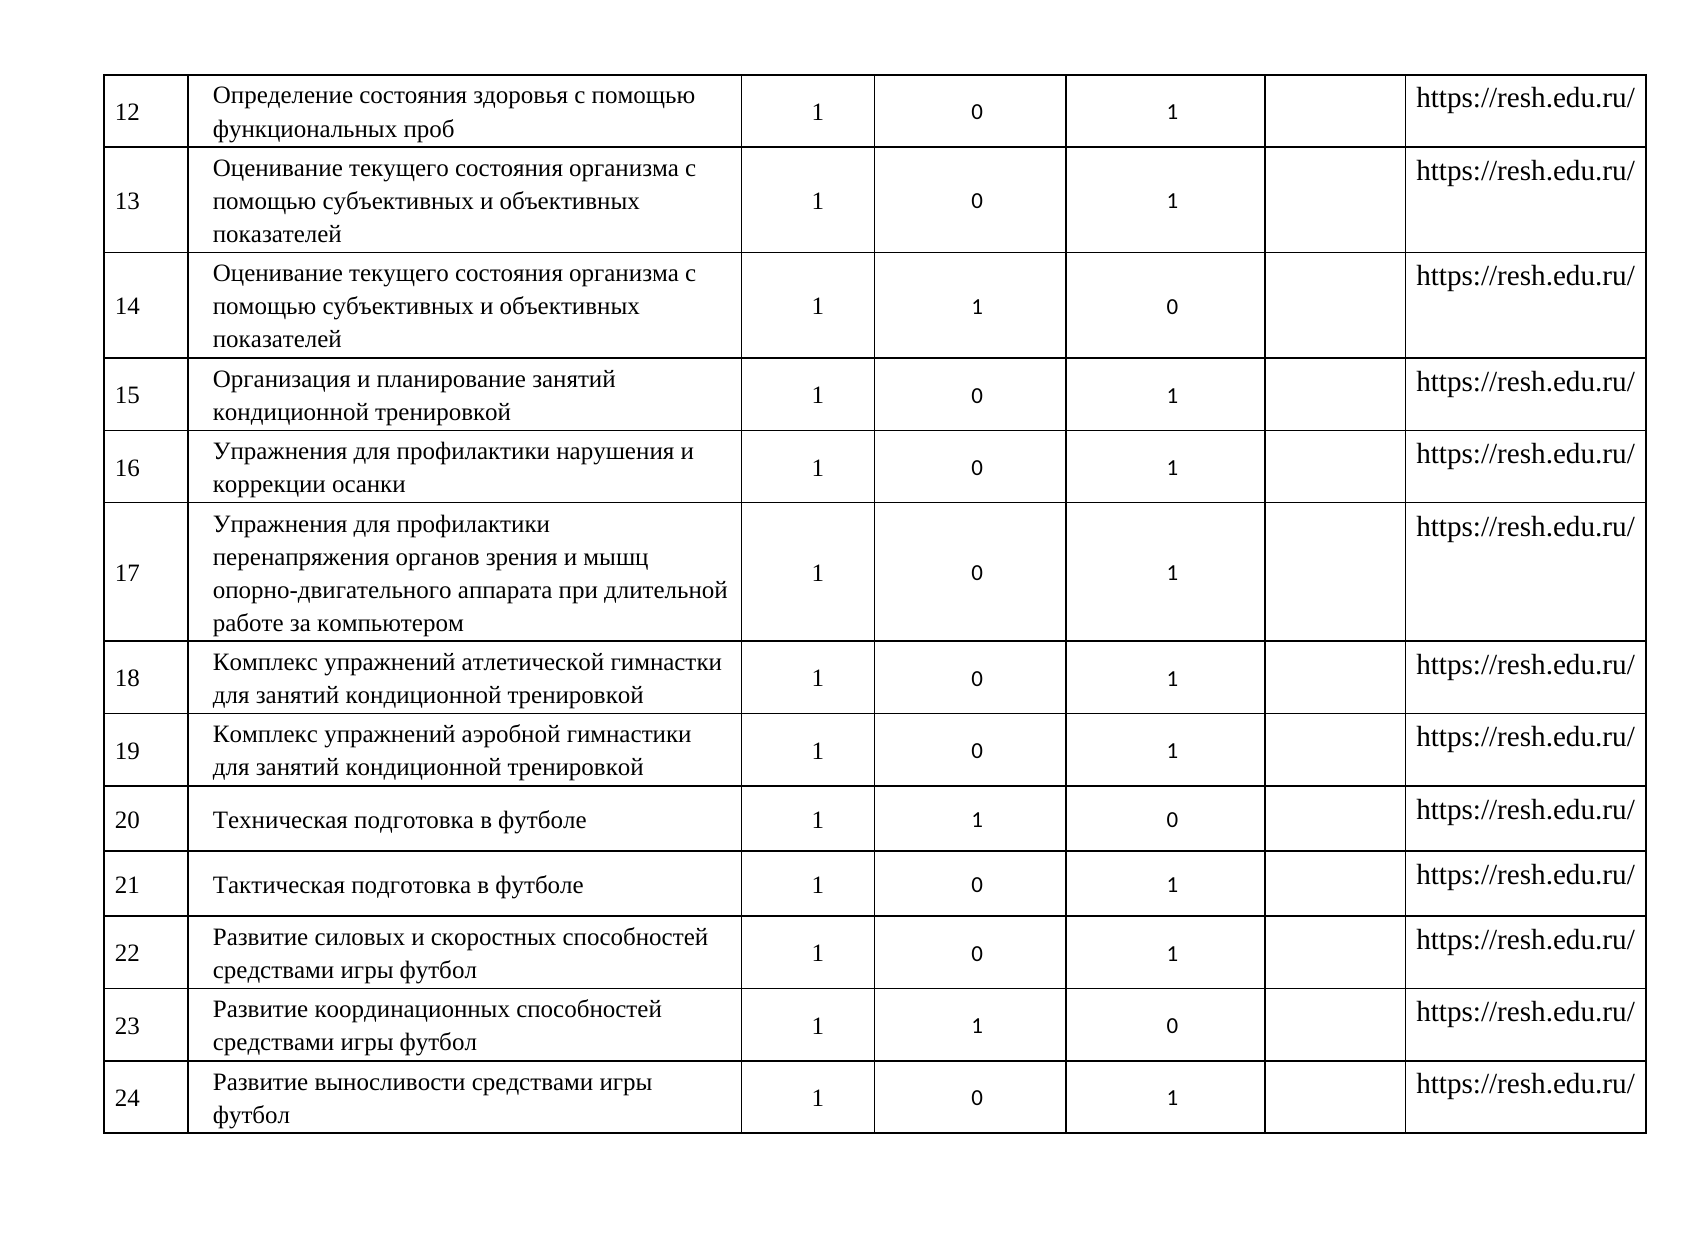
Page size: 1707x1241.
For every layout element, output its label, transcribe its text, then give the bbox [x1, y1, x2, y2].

table_cell Организация и планирование занятий кондиционной тренировкой [189, 359, 741, 429]
table_cell 20 [105, 787, 187, 850]
table_cell 1 [1067, 714, 1264, 785]
table_cell https://resh.edu.ru/ [1406, 787, 1645, 850]
table_cell 1 [742, 1062, 874, 1132]
table_cell 0 [1067, 989, 1264, 1060]
table_cell 13 [105, 148, 187, 252]
table_cell Оценивание текущего состояния организма с помощью субъективных и объективных показателей [189, 148, 741, 252]
table_cell 1 [742, 76, 874, 146]
table_cell [1266, 148, 1405, 252]
table_cell Техническая подготовка в футболе [189, 787, 741, 850]
table_cell 0 [875, 642, 1065, 713]
table_cell [1266, 787, 1405, 850]
table_cell 1 [742, 714, 874, 785]
table_cell 1 [742, 431, 874, 502]
table_cell Упражнения для профилактики перенапряжения органов зрения и мышц опорно-двигательного аппарата при длительной работе за компьютером [189, 503, 741, 640]
table_cell 1 [875, 253, 1065, 357]
table_cell 1 [742, 253, 874, 357]
table_cell 1 [742, 148, 874, 252]
table_cell https://resh.edu.ru/ [1406, 148, 1645, 252]
table_cell 1 [875, 787, 1065, 850]
table_cell 0 [875, 917, 1065, 987]
table_cell https://resh.edu.ru/ [1406, 642, 1645, 713]
table_cell [1266, 253, 1405, 357]
table_cell 1 [742, 359, 874, 429]
table_cell 1 [1067, 503, 1264, 640]
table_cell [1266, 76, 1405, 146]
table_cell 0 [1067, 787, 1264, 850]
table_cell [1266, 431, 1405, 502]
table_cell https://resh.edu.ru/ [1406, 431, 1645, 502]
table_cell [1406, 76, 1645, 146]
table_cell Оценивание текущего состояния организма с помощью субъективных и объективных показателей [189, 253, 741, 357]
table_cell 1 [1067, 359, 1264, 429]
table_cell Упражнения для профилактики нарушения и коррекции осанки [189, 431, 741, 502]
table_cell 1 [1067, 431, 1264, 502]
table_cell [1266, 359, 1405, 429]
table_cell 15 [105, 359, 187, 429]
table_cell Тактическая подготовка в футболе [189, 852, 741, 915]
table_cell 1 [875, 989, 1065, 1060]
table_cell 21 [105, 852, 187, 915]
table_cell https://resh.edu.ru/ [1406, 852, 1645, 915]
table_cell 1 [742, 989, 874, 1060]
table_cell 1 [742, 503, 874, 640]
table_cell https://resh.edu.ru/ [1406, 503, 1645, 640]
table_cell 0 [875, 359, 1065, 429]
table_cell 12 [105, 76, 187, 146]
table_cell 22 [105, 917, 187, 987]
table_cell [1266, 503, 1405, 640]
table_cell 0 [875, 503, 1065, 640]
table_cell [1266, 917, 1405, 987]
table_cell 1 [1067, 1062, 1264, 1132]
table_cell 1 [742, 852, 874, 915]
table_cell 1 [1067, 917, 1264, 987]
table_cell https://resh.edu.ru/ [1406, 359, 1645, 429]
table_cell Развитие силовых и скоростных способностей средствами игры футбол [189, 917, 741, 987]
table_cell [1266, 989, 1405, 1060]
table_cell 0 [1067, 253, 1264, 357]
table_cell Комплекс упражнений атлетической гимнастки для занятий кондиционной тренировкой [189, 642, 741, 713]
table_cell Развитие выносливости средствами игры футбол [189, 1062, 741, 1132]
table_cell 17 [105, 503, 187, 640]
table_cell 1 [1067, 642, 1264, 713]
table_cell 23 [105, 989, 187, 1060]
table_cell 24 [105, 1062, 187, 1132]
table_cell [1266, 1062, 1405, 1132]
table_cell 0 [875, 852, 1065, 915]
table_cell [1266, 642, 1405, 713]
table_cell 0 [875, 1062, 1065, 1132]
table_cell 0 [875, 431, 1065, 502]
table_cell Комплекс упражнений аэробной гимнастики для занятий кондиционной тренировкой [189, 714, 741, 785]
table_cell 19 [105, 714, 187, 785]
table_cell 1 [742, 917, 874, 987]
table_cell 1 [1067, 148, 1264, 252]
table_cell 14 [105, 253, 187, 357]
table_cell 0 [875, 714, 1065, 785]
table_cell 18 [105, 642, 187, 713]
table_cell 1 [742, 642, 874, 713]
table_cell 0 [875, 148, 1065, 252]
table_cell 1 [742, 787, 874, 850]
table_cell https://resh.edu.ru/ [1406, 917, 1645, 987]
table_cell https://resh.edu.ru/ [1406, 253, 1645, 357]
table_cell 1 [1067, 852, 1264, 915]
table_cell https://resh.edu.ru/ [1406, 989, 1645, 1060]
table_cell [1406, 1062, 1645, 1132]
table_cell [1266, 852, 1405, 915]
table_cell https://resh.edu.ru/ [1406, 714, 1645, 785]
table_cell Развитие координационных способностей средствами игры футбол [189, 989, 741, 1060]
table_cell Определение состояния здоровья с помощью функциональных проб [189, 76, 741, 146]
table_cell 1 [1067, 76, 1264, 146]
table_cell 16 [105, 431, 187, 502]
table_cell 0 [875, 76, 1065, 146]
table_cell [1266, 714, 1405, 785]
